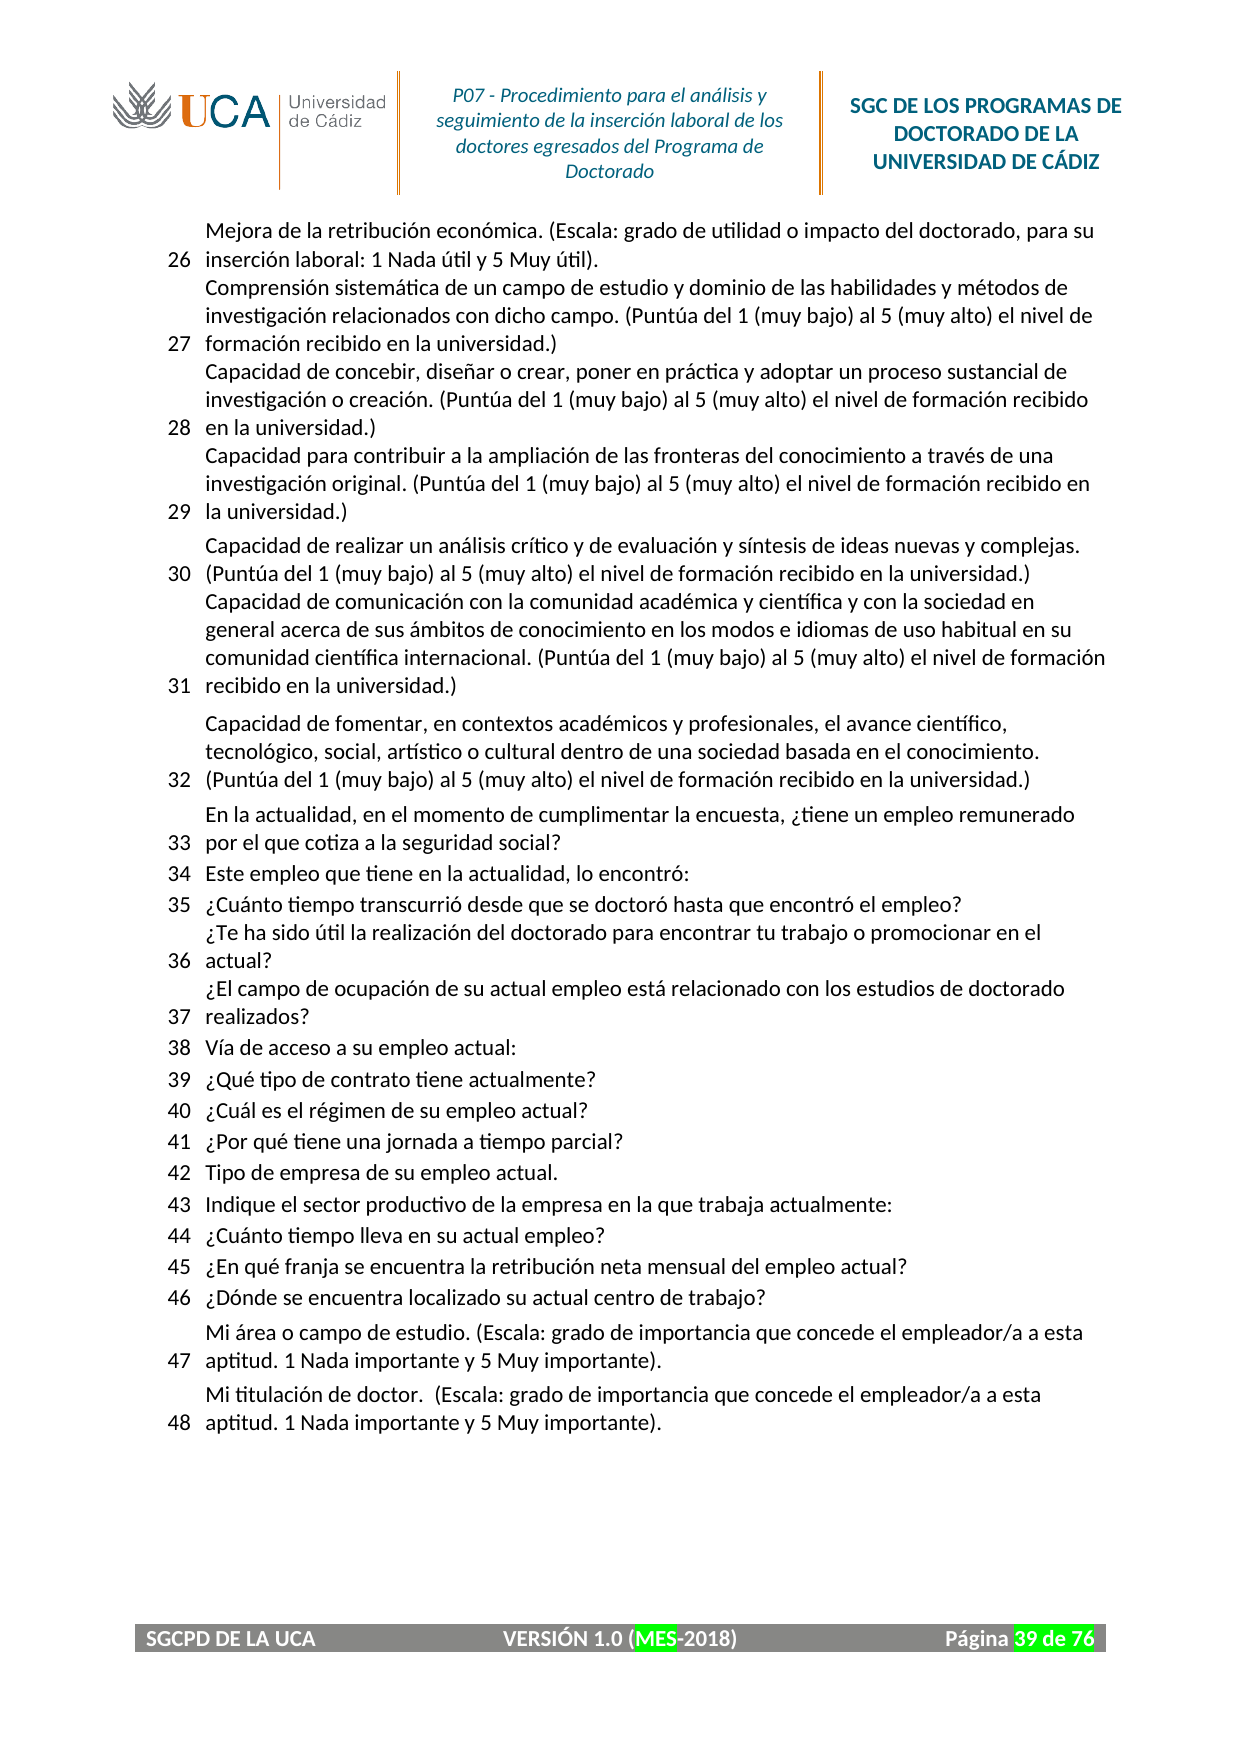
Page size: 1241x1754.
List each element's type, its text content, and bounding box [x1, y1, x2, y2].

table_cell En la actualidad, en el momento de cumplimentar la encuesta, ¿tiene un empleo remunerado por el que cotiza a la seguridad social? [198, 793, 1115, 856]
table_cell Mi área o campo de estudio. (Escala: grado de importancia que concede el empleador/a a esta aptitud. 1 Nada importante y 5 Muy importante). [198, 1312, 1115, 1374]
table_cell 30 [111, 525, 198, 587]
table_cell Mi titulación de doctor. (Escala: grado de importancia que concede el empleador/a a esta aptitud. 1 Nada importante y 5 Muy importante). [198, 1374, 1115, 1437]
table_cell Vía de acceso a su empleo actual: [198, 1030, 1115, 1062]
table_cell ¿En qué franja se encuentra la retribución neta mensual del empleo actual? [198, 1249, 1115, 1280]
table_cell Este empleo que tiene en la actualidad, lo encontró: [198, 856, 1115, 887]
table_cell 37 [111, 974, 198, 1030]
table_cell 28 [111, 357, 198, 441]
table_cell 46 [111, 1280, 198, 1312]
table_cell 32 [111, 700, 198, 793]
table_cell 47 [111, 1312, 198, 1374]
table_cell 42 [111, 1155, 198, 1187]
table_cell Capacidad de comunicación con la comunidad académica y científica y con la sociedad en general acerca de sus ámbitos de conocimiento en los modos e idiomas de uso habitual en su comunidad científica internacional. (Puntúa del 1 (muy bajo) al 5 (muy alto) el nivel de formación recibido en la universidad.) [198, 588, 1115, 699]
table_cell 39 [111, 1062, 198, 1093]
table_cell Mejora de la retribución económica. (Escala: grado de utilidad o impacto del doctorado, para su inserción laboral: 1 Nada útil y 5 Muy útil). [198, 210, 1115, 273]
table_cell Comprensión sistemática de un campo de estudio y dominio de las habilidades y métodos de investigación relacionados con dicho campo. (Puntúa del 1 (muy bajo) al 5 (muy alto) el nivel de formación recibido en la universidad.) [198, 273, 1115, 357]
table_cell 33 [111, 793, 198, 856]
table_cell Capacidad de concebir, diseñar o crear, poner en práctica y adoptar un proceso sustancial de investigación o creación. (Puntúa del 1 (muy bajo) al 5 (muy alto) el nivel de formación recibido en la universidad.) [198, 357, 1115, 441]
table_cell 31 [111, 588, 198, 699]
table_cell ¿Te ha sido útil la realización del doctorado para encontrar tu trabajo o promocionar en el actual? [198, 918, 1115, 974]
table_cell ¿Cuál es el régimen de su empleo actual? [198, 1093, 1115, 1124]
table_cell 26 [111, 210, 198, 273]
table_cell 45 [111, 1249, 198, 1280]
table_cell Capacidad de realizar un análisis crítico y de evaluación y síntesis de ideas nuevas y complejas. (Puntúa del 1 (muy bajo) al 5 (muy alto) el nivel de formación recibido en la universidad.) [198, 525, 1115, 587]
table_cell ¿El campo de ocupación de su actual empleo está relacionado con los estudios de doctorado realizados? [198, 974, 1115, 1030]
table_cell Indique el sector productivo de la empresa en la que trabaja actualmente: [198, 1187, 1115, 1218]
table_cell ¿Cuánto tiempo transcurrió desde que se doctoró hasta que encontró el empleo? [198, 887, 1115, 918]
table_cell 29 [111, 441, 198, 525]
table_cell Tipo de empresa de su empleo actual. [198, 1155, 1115, 1187]
table_cell 41 [111, 1124, 198, 1155]
table_cell ¿Qué tipo de contrato tiene actualmente? [198, 1062, 1115, 1093]
table_cell 35 [111, 887, 198, 918]
table_cell ¿Por qué tiene una jornada a tiempo parcial? [198, 1124, 1115, 1155]
table_cell ¿Cuánto tiempo lleva en su actual empleo? [198, 1218, 1115, 1249]
table_cell 40 [111, 1093, 198, 1124]
picture [110, 77, 391, 195]
table_cell 36 [111, 918, 198, 974]
table_cell Capacidad de fomentar, en contextos académicos y profesionales, el avance científico, tecnológico, social, artístico o cultural dentro de una sociedad basada en el conocimiento. (Puntúa del 1 (muy bajo) al 5 (muy alto) el nivel de formación recibido en la universidad.) [198, 700, 1115, 793]
table_cell 27 [111, 273, 198, 357]
table_cell 38 [111, 1030, 198, 1062]
table_cell 34 [111, 856, 198, 887]
table_cell 44 [111, 1218, 198, 1249]
table_cell Capacidad para contribuir a la ampliación de las fronteras del conocimiento a través de una investigación original. (Puntúa del 1 (muy bajo) al 5 (muy alto) el nivel de formación recibido en la universidad.) [198, 441, 1115, 525]
table_cell 43 [111, 1187, 198, 1218]
table_cell ¿Dónde se encuentra localizado su actual centro de trabajo? [198, 1280, 1115, 1312]
table_cell 48 [111, 1374, 198, 1437]
